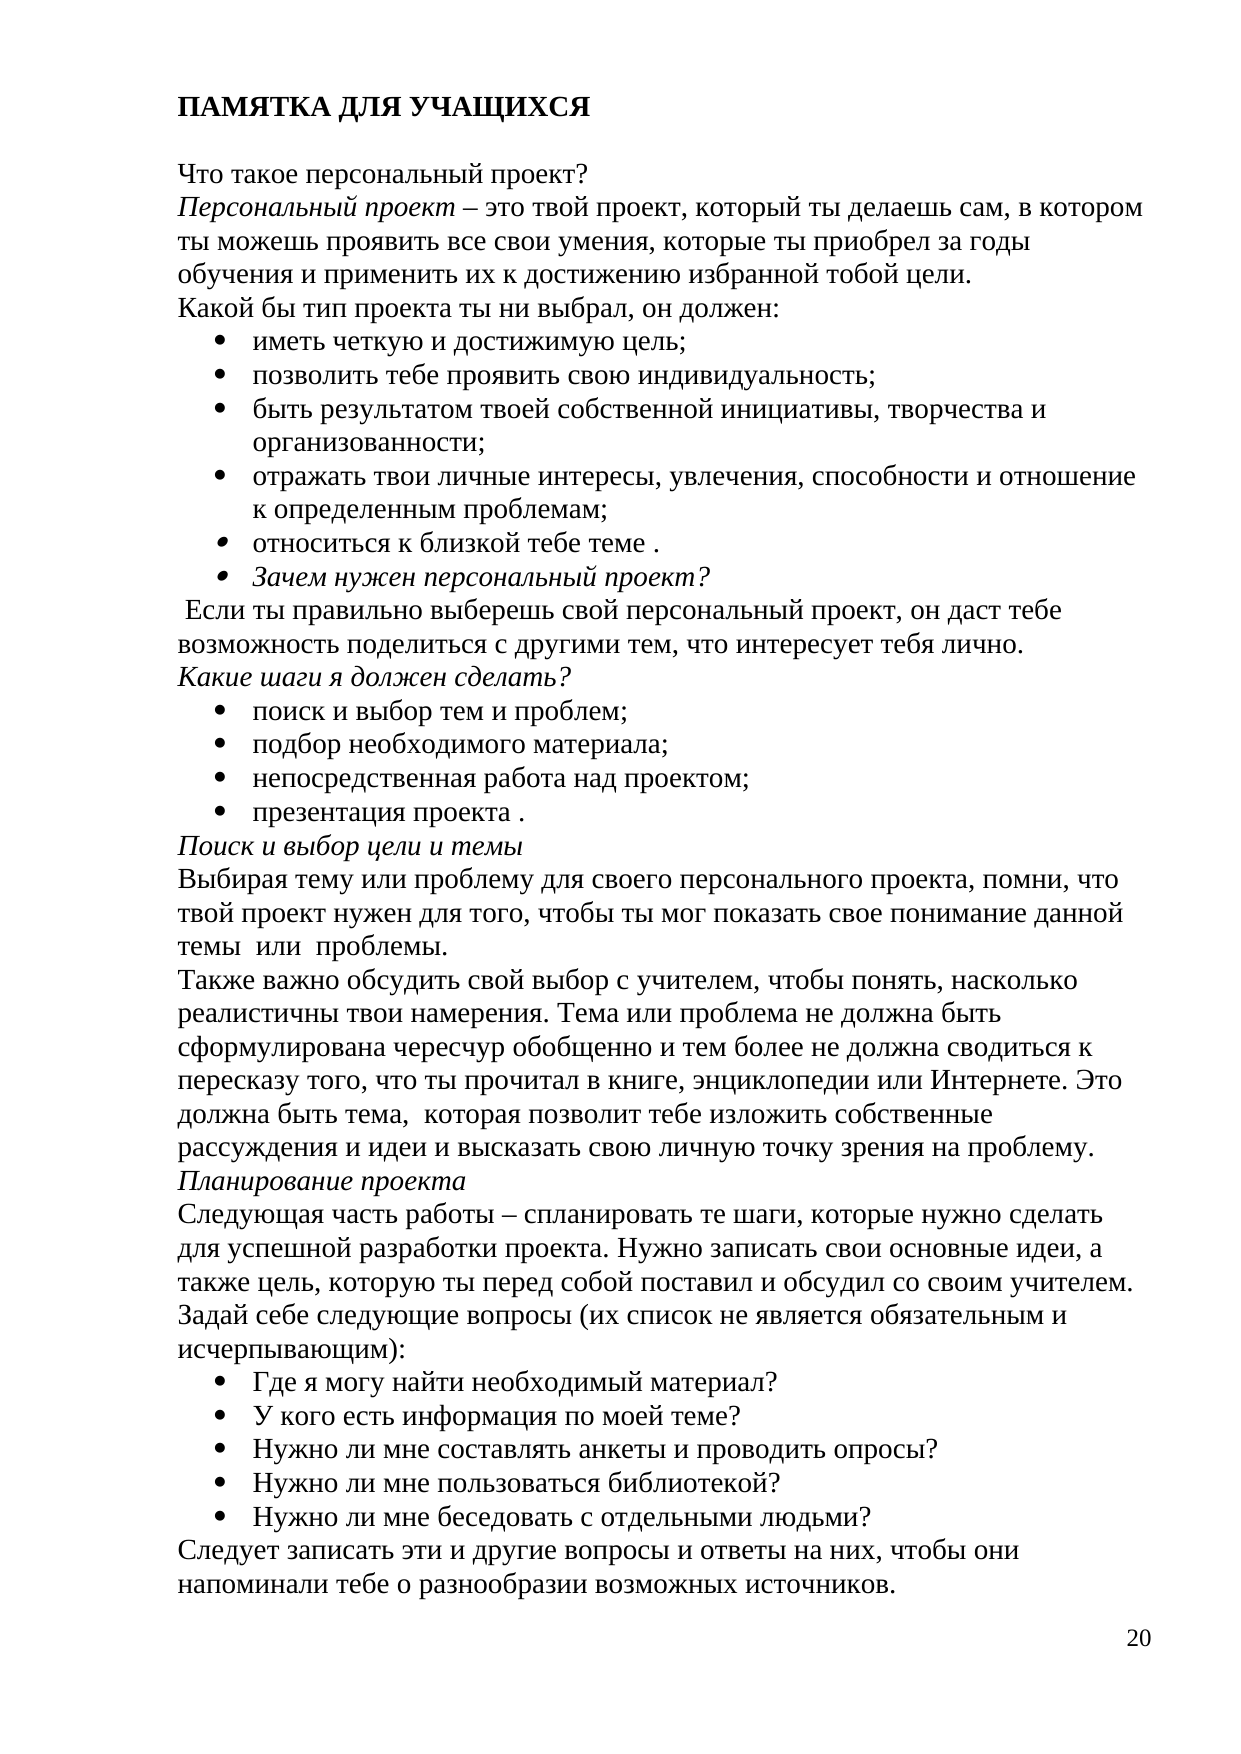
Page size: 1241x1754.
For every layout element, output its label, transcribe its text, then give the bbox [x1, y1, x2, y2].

text Персональный проект – это твой проект, который ты делаешь сам, в котором ты можешь проявить все свои умения, которые ты приобрел за годы обучения и применить их к достижению избранной тобой цели. [177, 189, 1152, 290]
list Нужно ли мне пользоваться библиотекой? [215, 1465, 1152, 1499]
text Поиск и выбор цели и темы [177, 828, 1152, 861]
text Задай себе следующие вопросы (их список не является обязательным и исчерпывающим): [177, 1297, 1152, 1364]
text ПАМЯТКА ДЛЯ УЧАЩИХСЯ [177, 89, 1152, 122]
text Какой бы тип проекта ты ни выбрал, он должен: [177, 290, 1152, 323]
list иметь четкую и достижимую цель; [215, 323, 1152, 357]
list относиться к близкой тебе теме . [215, 525, 1152, 559]
text Следующая часть работы – спланировать те шаги, которые нужно сделать для успешной разработки проекта. Нужно записать свои основные идеи, а также цель, которую ты перед собой поставил и обсудил со своим учителем. [177, 1197, 1152, 1297]
text Какие шаги я должен сделать? [177, 659, 1152, 693]
text Также важно обсудить свой выбор с учителем, чтобы понять, насколько реалистичны твои намерения. Тема или проблема не должна быть сформулирована чересчур обобщенно и тем более не должна сводиться к пересказу того, что ты прочитал в книге, энциклопедии или Интернете. Это должна быть тема, которая позволит тебе изложить собственные рассуждения и идеи и высказать свою личную точку зрения на проблему. [177, 962, 1152, 1163]
list Нужно ли мне составлять анкеты и проводить опросы? [215, 1432, 1152, 1465]
text Выбирая тему или проблему для своего персонального проекта, помни, что твой проект нужен для того, чтобы ты мог показать свое понимание данной темы или проблемы. [177, 861, 1152, 962]
list поиск и выбор тем и проблем; [215, 693, 1152, 727]
text Если ты правильно выберешь свой персональный проект, он даст тебе возможность поделиться с другими тем, что интересует тебя лично. [177, 592, 1152, 659]
list позволить тебе проявить свою индивидуальность; [215, 357, 1152, 391]
list У кого есть информация по моей теме? [215, 1398, 1152, 1432]
list Зачем нужен персональный проект? [215, 559, 1152, 592]
list Где я могу найти необходимый материал? [215, 1364, 1152, 1398]
list быть результатом твоей собственной инициативы, творчества и организованности; [215, 391, 1152, 458]
list непосредственная работа над проектом; [215, 760, 1152, 794]
list презентация проекта . [215, 794, 1152, 828]
text Что такое персональный проект? [177, 156, 1152, 189]
text Планирование проекта [177, 1163, 1152, 1197]
list Нужно ли мне беседовать с отдельными людьми? [215, 1499, 1152, 1532]
list отражать твои личные интересы, увлечения, способности и отношение к определенным проблемам; [215, 458, 1152, 525]
list подбор необходимого материала; [215, 727, 1152, 760]
text Следует записать эти и другие вопросы и ответы на них, чтобы они напоминали тебе о разнообразии возможных источников. [177, 1532, 1152, 1599]
